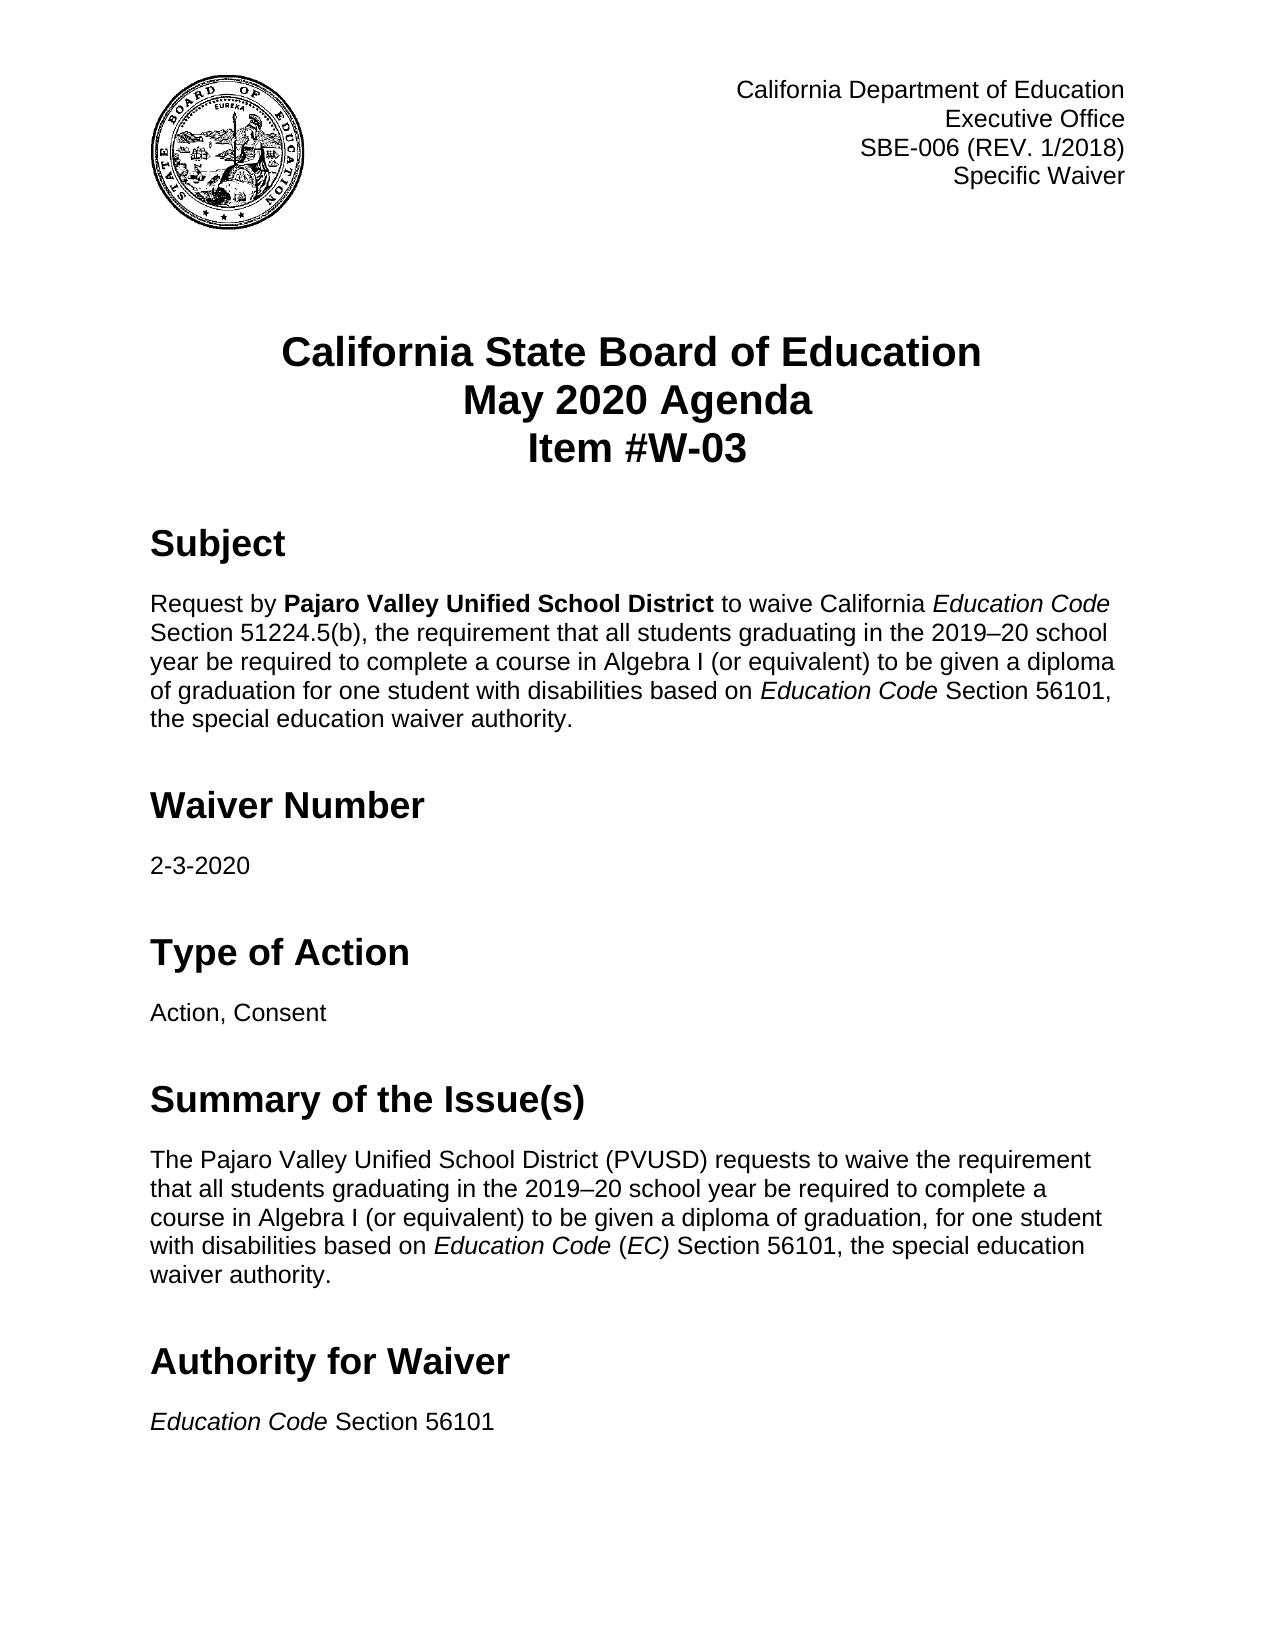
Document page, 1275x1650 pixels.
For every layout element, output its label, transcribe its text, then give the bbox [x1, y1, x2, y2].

text Specific Waiver [675, 161, 1125, 190]
text Executive Office [675, 104, 1125, 132]
picture [150, 75, 305, 230]
subtitle Type of Action [150, 930, 1125, 973]
text SBE-006 (REV. 1/2018) [675, 132, 1125, 161]
text 2-3-2020 [150, 851, 1125, 880]
text Request by Pajaro Valley Unified School District to waive California Education Code Section 51224.5(b), the requirement that all students graduating in the 2019–20 school year be required to complete a course in Algebra I (or equivalent) to be given a diploma of graduation for one student with disabilities based on Education Code Section 56101, the special education waiver authority. [150, 589, 1125, 733]
subtitle Summary of the Issue(s) [150, 1077, 1125, 1120]
subtitle Subject [150, 521, 1125, 564]
text Action, Consent [150, 998, 1125, 1027]
text The Pajaro Valley Unified School District (PVUSD) requests to waive the requirement that all students graduating in the 2019–20 school year be required to complete a course in Algebra I (or equivalent) to be given a diploma of graduation, for one student with disabilities based on Education Code (EC) Section 56101, the special education waiver authority. [150, 1145, 1125, 1289]
subtitle Authority for Waiver [150, 1339, 1125, 1382]
text California Department of Education [675, 75, 1125, 104]
text Education Code Section 56101 [150, 1407, 1125, 1436]
subtitle California State Board of Education May 2020 Agenda Item #W-03 [150, 328, 1125, 471]
subtitle Waiver Number [150, 783, 1125, 826]
